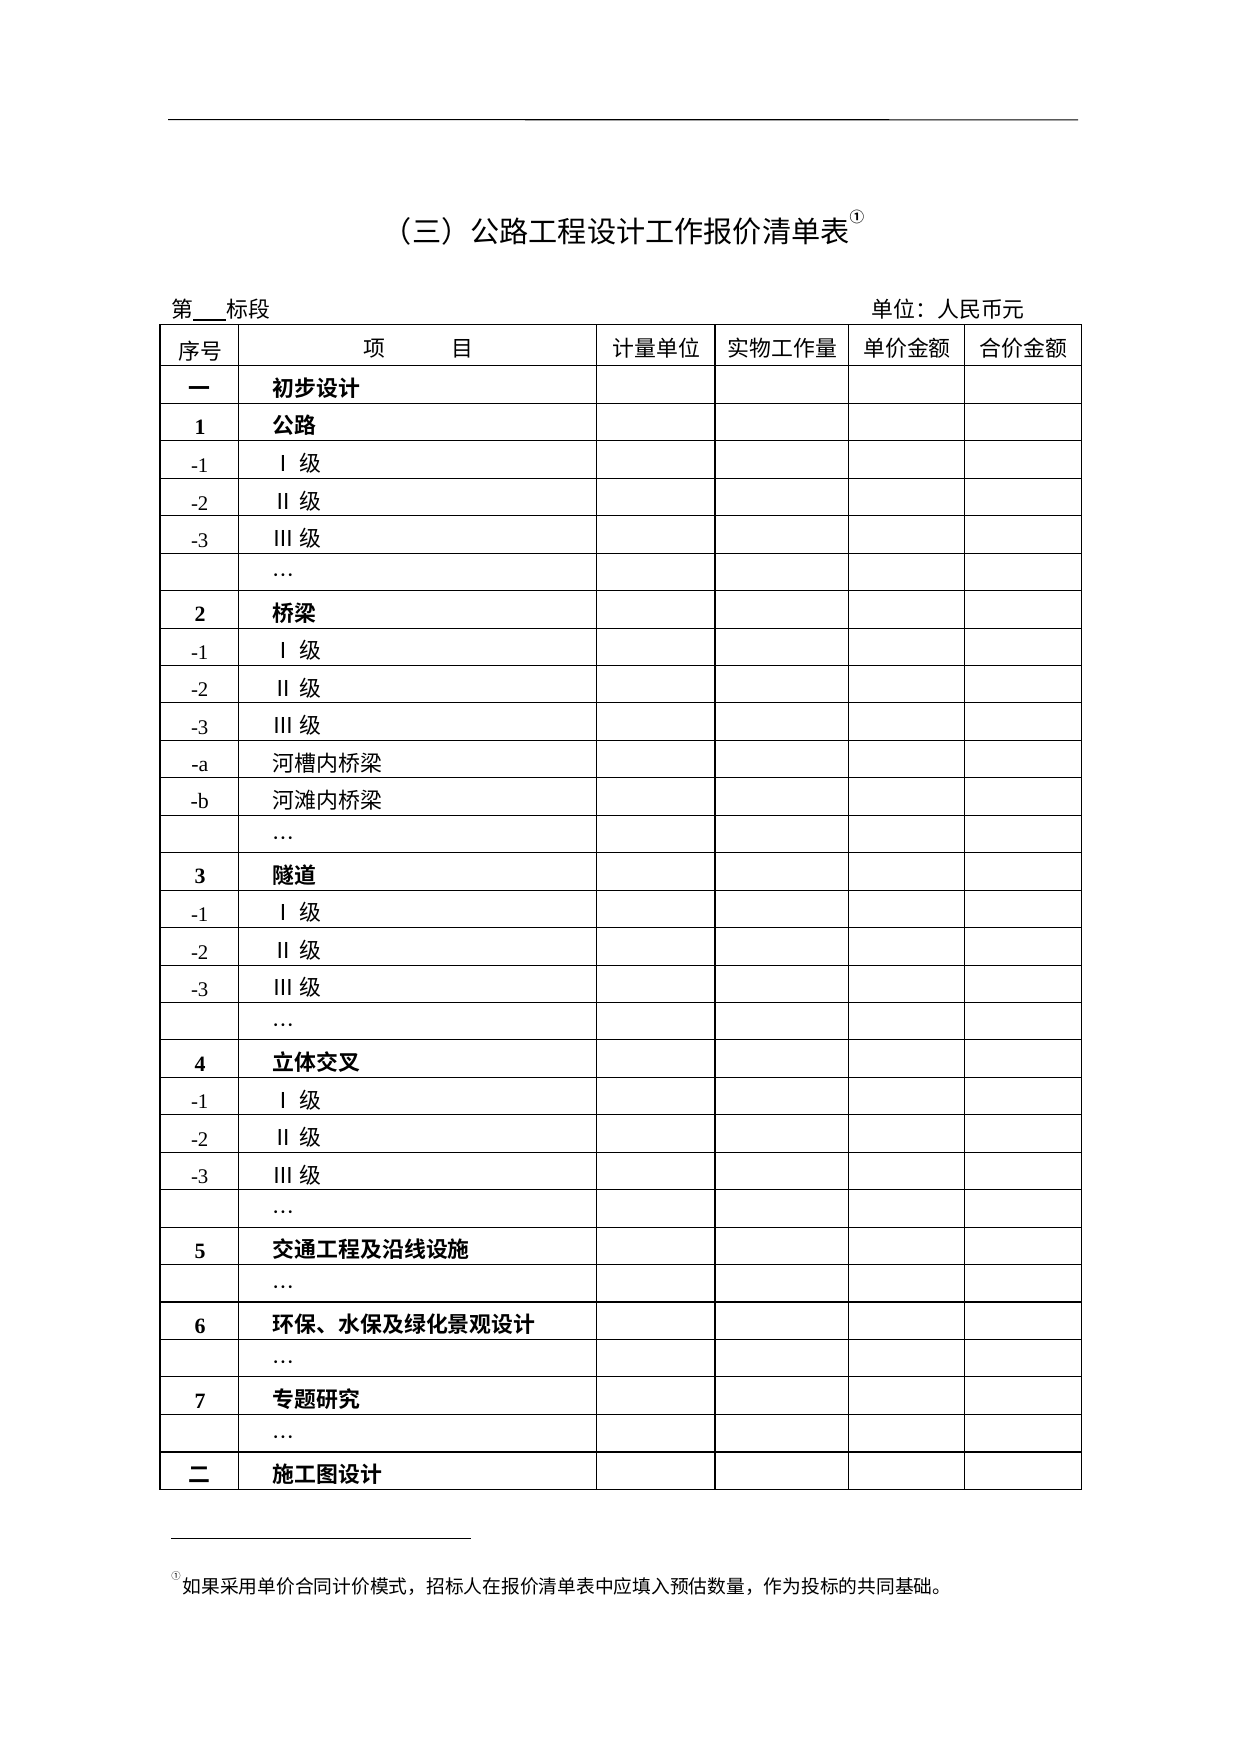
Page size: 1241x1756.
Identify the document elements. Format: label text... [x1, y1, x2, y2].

table_cell [965, 479, 1081, 515]
table_cell [965, 1377, 1081, 1414]
table_cell 3 [161, 853, 238, 889]
table_cell [965, 891, 1081, 927]
table_cell [849, 479, 964, 515]
table_cell [849, 816, 964, 852]
table_header 实物工作量 [716, 325, 848, 365]
table_cell [597, 1265, 714, 1301]
table_cell … [239, 1340, 596, 1376]
table_cell -3 [161, 703, 238, 740]
table_cell Ⅲ级 [239, 1153, 596, 1189]
table_cell [965, 816, 1081, 852]
table_cell -1 [161, 441, 238, 478]
table_cell [716, 479, 848, 515]
table_cell [716, 591, 848, 627]
table_cell [597, 891, 714, 927]
table_cell [716, 703, 848, 740]
table_cell [849, 1340, 964, 1376]
table_cell [849, 1228, 964, 1264]
table_cell [716, 1003, 848, 1039]
table_cell [597, 1453, 714, 1489]
table_cell [849, 591, 964, 627]
table_cell [716, 1153, 848, 1189]
table_cell [849, 1003, 964, 1039]
table_cell 2 [161, 591, 238, 627]
table_cell [849, 1115, 964, 1152]
table_cell 一 [161, 366, 238, 403]
table_cell [965, 366, 1081, 403]
table_cell [597, 1303, 714, 1339]
table_cell [597, 404, 714, 440]
table_cell Ⅰ级 [239, 891, 596, 927]
table_cell [849, 1190, 964, 1227]
table_cell [849, 778, 964, 815]
table_cell [849, 1153, 964, 1189]
table_cell 初步设计 [239, 366, 596, 403]
table_cell [597, 1040, 714, 1077]
table_cell [716, 928, 848, 964]
table_cell [965, 1115, 1081, 1152]
table_cell [965, 516, 1081, 553]
table_cell 立体交叉 [239, 1040, 596, 1077]
table_cell [716, 1377, 848, 1414]
table_cell Ⅲ级 [239, 966, 596, 1002]
table_cell [716, 891, 848, 927]
table_cell [161, 1003, 238, 1039]
table_cell [849, 1040, 964, 1077]
table_cell Ⅱ级 [239, 928, 596, 964]
table_cell [597, 366, 714, 403]
table_cell [716, 1115, 848, 1152]
table_cell [161, 816, 238, 852]
table_cell [597, 1003, 714, 1039]
table_cell 桥梁 [239, 591, 596, 627]
table_cell Ⅲ级 [239, 703, 596, 740]
table_cell [965, 1078, 1081, 1114]
table_cell [716, 1453, 848, 1489]
table_cell -3 [161, 516, 238, 553]
table_cell -2 [161, 928, 238, 964]
table_cell [597, 554, 714, 590]
table_header 项 目 [239, 325, 596, 365]
table_cell [161, 1415, 238, 1451]
table_cell 交通工程及沿线设施 [239, 1228, 596, 1264]
table_cell 4 [161, 1040, 238, 1077]
table_cell [716, 778, 848, 815]
table_cell [965, 778, 1081, 815]
table_cell [965, 1303, 1081, 1339]
table_cell [161, 554, 238, 590]
table_cell -1 [161, 1078, 238, 1114]
table_cell -1 [161, 629, 238, 665]
table_cell 河滩内桥梁 [239, 778, 596, 815]
table_cell 二 [161, 1453, 238, 1489]
table_cell [716, 816, 848, 852]
table_cell -3 [161, 966, 238, 1002]
table_cell [597, 703, 714, 740]
table_cell [597, 591, 714, 627]
table_cell [597, 741, 714, 777]
table_cell [965, 741, 1081, 777]
table_cell [965, 1003, 1081, 1039]
table_cell … [239, 1265, 596, 1301]
table_cell 专题研究 [239, 1377, 596, 1414]
table_cell -2 [161, 1115, 238, 1152]
table_cell [597, 778, 714, 815]
table_cell [849, 516, 964, 553]
table_cell … [239, 554, 596, 590]
table_cell [597, 666, 714, 702]
table_cell [716, 1265, 848, 1301]
table_cell 1 [161, 404, 238, 440]
table_header 序号 [161, 325, 238, 365]
table_cell [849, 666, 964, 702]
table_cell [849, 928, 964, 964]
table_cell [597, 1340, 714, 1376]
table_cell -3 [161, 1153, 238, 1189]
table_cell [716, 1040, 848, 1077]
table_cell [849, 966, 964, 1002]
table_cell -2 [161, 479, 238, 515]
table_cell -a [161, 741, 238, 777]
text （三）公路工程设计工作报价清单表① [176, 206, 1070, 251]
table_cell [849, 1415, 964, 1451]
table_cell [597, 516, 714, 553]
table_cell [965, 441, 1081, 478]
table_cell [161, 1340, 238, 1376]
table_cell [597, 1415, 714, 1451]
table_cell Ⅰ级 [239, 1078, 596, 1114]
table_cell [597, 1115, 714, 1152]
table_cell [716, 1303, 848, 1339]
table_cell Ⅱ级 [239, 666, 596, 702]
table_cell [716, 853, 848, 889]
table_header 合价金额 [965, 325, 1081, 365]
table_cell [965, 1415, 1081, 1451]
table_cell [597, 853, 714, 889]
table_cell [849, 1377, 964, 1414]
table_cell [965, 1340, 1081, 1376]
table_cell [965, 853, 1081, 889]
table_cell Ⅰ级 [239, 441, 596, 478]
table_cell [597, 1377, 714, 1414]
table_cell [597, 966, 714, 1002]
table_cell [965, 666, 1081, 702]
table_cell -2 [161, 666, 238, 702]
table_cell [965, 1153, 1081, 1189]
table_cell [965, 1190, 1081, 1227]
table_cell 5 [161, 1228, 238, 1264]
table_cell [597, 1190, 714, 1227]
table_cell [849, 703, 964, 740]
table_cell [716, 741, 848, 777]
table_cell [849, 629, 964, 665]
table_cell [716, 966, 848, 1002]
table_cell [965, 703, 1081, 740]
table_cell [716, 666, 848, 702]
table_cell 环保、水保及绿化景观设计 [239, 1303, 596, 1339]
table_cell [597, 441, 714, 478]
table_cell [849, 441, 964, 478]
table_cell [161, 1265, 238, 1301]
table_cell [965, 554, 1081, 590]
table_cell [849, 1078, 964, 1114]
table_cell [716, 1340, 848, 1376]
table_cell [849, 741, 964, 777]
table_cell [965, 1453, 1081, 1489]
table_cell 7 [161, 1377, 238, 1414]
table_cell [716, 441, 848, 478]
table_cell [716, 554, 848, 590]
table_cell 公路 [239, 404, 596, 440]
table_cell [965, 928, 1081, 964]
table_header 计量单位 [597, 325, 714, 365]
table_cell -b [161, 778, 238, 815]
table_cell 河槽内桥梁 [239, 741, 596, 777]
table_cell … [239, 1190, 596, 1227]
table_cell [965, 966, 1081, 1002]
table_cell [716, 404, 848, 440]
table_cell [849, 366, 964, 403]
table_cell [597, 629, 714, 665]
table_cell Ⅲ级 [239, 516, 596, 553]
table_cell [849, 404, 964, 440]
table_header 单价金额 [849, 325, 964, 365]
table_cell [849, 891, 964, 927]
table_cell [716, 1078, 848, 1114]
table_cell [597, 928, 714, 964]
table_cell [597, 479, 714, 515]
table_cell 6 [161, 1303, 238, 1339]
table_cell [597, 1153, 714, 1189]
table_cell [716, 516, 848, 553]
table_cell [965, 404, 1081, 440]
text ①如果采用单价合同计价模式，招标人在报价清单表中应填入预估数量，作为投标的共同基础。 [171, 1569, 1165, 1599]
table_cell … [239, 1003, 596, 1039]
table_cell 施工图设计 [239, 1453, 596, 1489]
table_cell [716, 1228, 848, 1264]
table_cell [597, 816, 714, 852]
table_cell [849, 853, 964, 889]
table_cell [849, 1303, 964, 1339]
table_cell [849, 1453, 964, 1489]
table_cell [161, 1190, 238, 1227]
table_cell [716, 366, 848, 403]
table_cell [716, 629, 848, 665]
table_cell Ⅰ级 [239, 629, 596, 665]
table_cell … [239, 1415, 596, 1451]
table_cell [965, 1040, 1081, 1077]
table_cell [849, 1265, 964, 1301]
table_cell [965, 591, 1081, 627]
table_cell [597, 1228, 714, 1264]
text 第 标段 单位：人民币元 [171, 292, 1165, 324]
table_cell [716, 1190, 848, 1227]
table_cell … [239, 816, 596, 852]
table_cell 隧道 [239, 853, 596, 889]
table_cell -1 [161, 891, 238, 927]
table_cell Ⅱ级 [239, 1115, 596, 1152]
table_cell [965, 1265, 1081, 1301]
table_cell [965, 1228, 1081, 1264]
table_cell [965, 629, 1081, 665]
table_cell Ⅱ级 [239, 479, 596, 515]
table_cell [716, 1415, 848, 1451]
table_cell [849, 554, 964, 590]
table_cell [597, 1078, 714, 1114]
